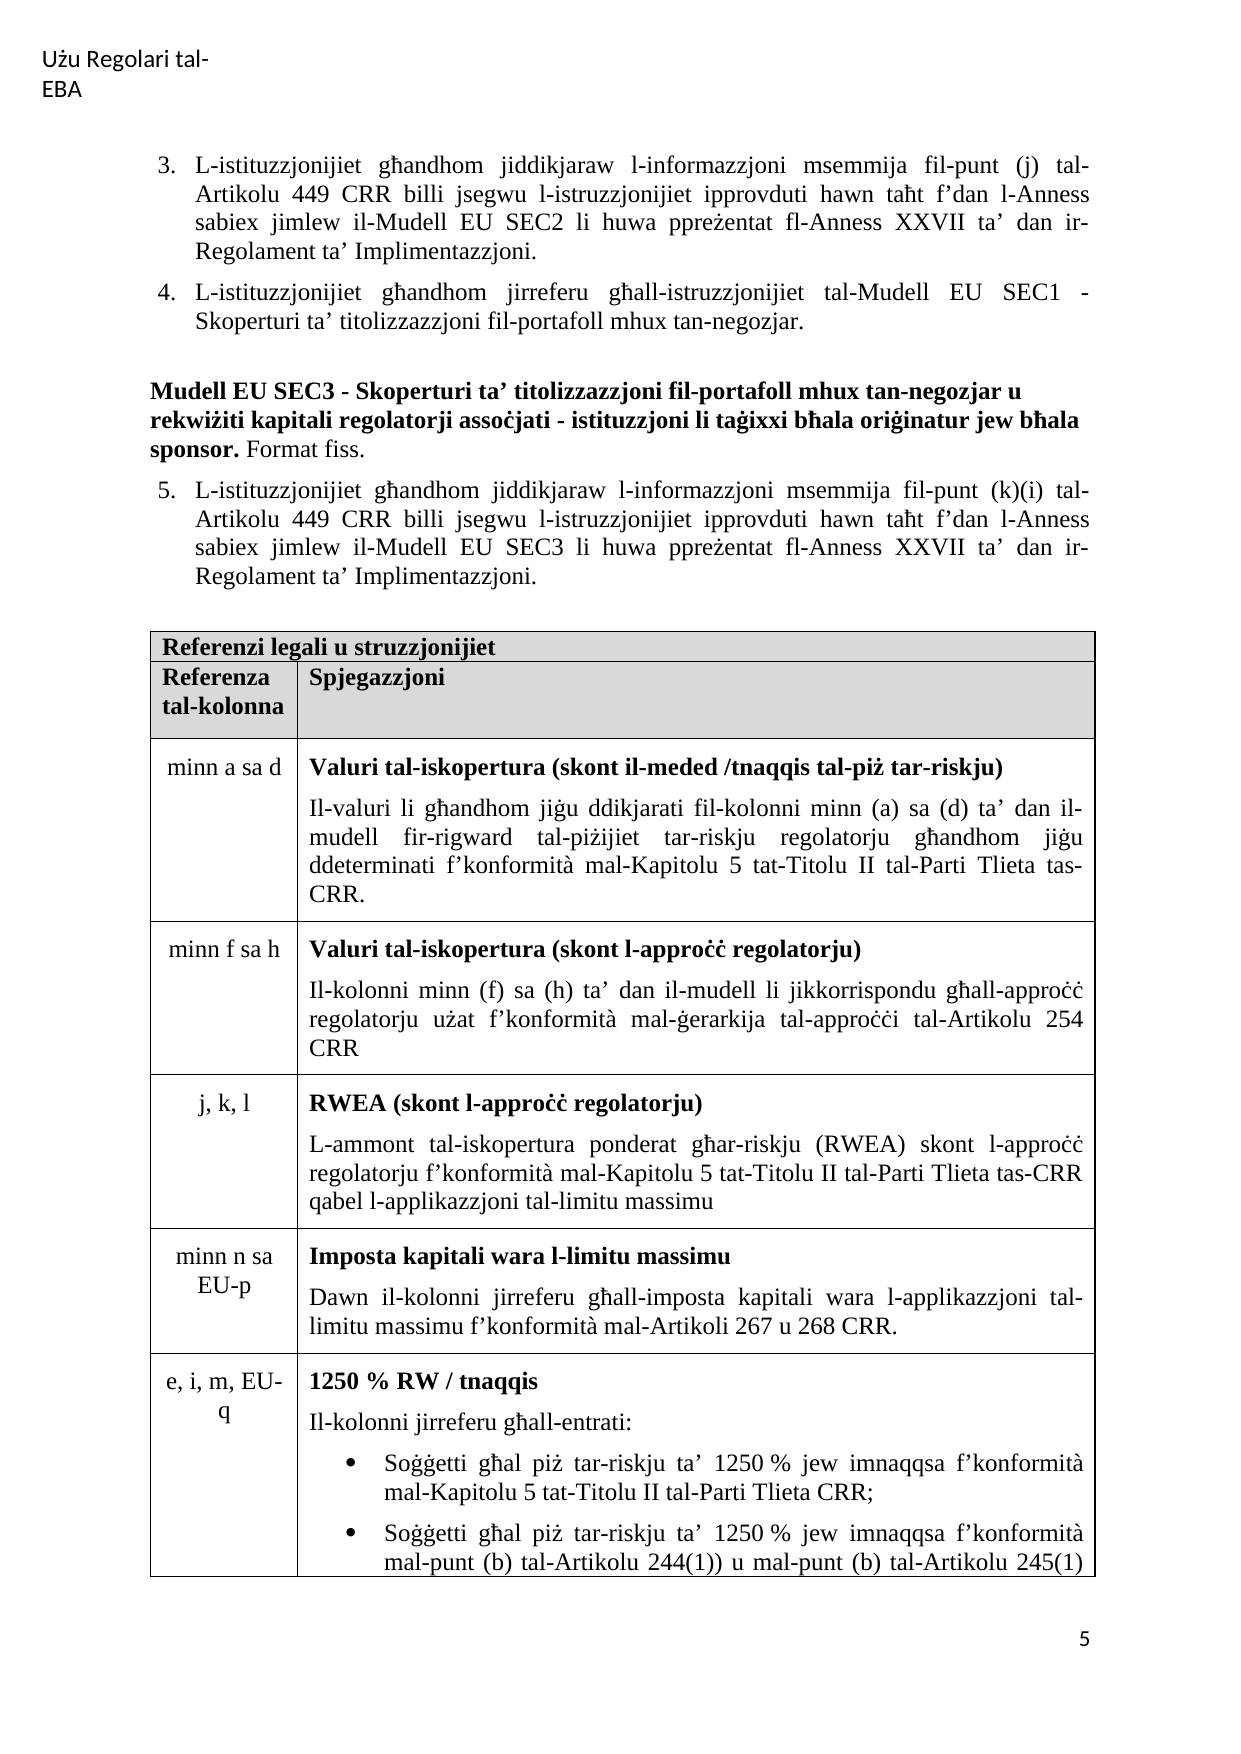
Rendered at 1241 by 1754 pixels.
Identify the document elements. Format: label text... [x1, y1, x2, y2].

list L-istituzzjonijiet għandhom jiddikjaraw l-informazzjoni msemmija fil-punt (k)(i) tal-Artikolu 449 CRR billi jsegwu l-istruzzjonijiet ipprovduti hawn taħt f’dan l-Anness sabiex jimlew il-Mudell EU SEC3 li huwa ppreżentat fl-Anness XXVII ta’ dan ir-Regolament ta’ Implimentazzjoni. [157, 475, 1090, 590]
text Mudell EU SEC3 - Skoperturi ta’ titolizzazzjoni fil-portafoll mhux tan-negozjar u rekwiżiti kapitali regolatorji assoċjati - istituzzjoni li taġixxi bħala oriġinatur jew bħala sponsor. Format fiss. [150, 376, 1090, 462]
table_cell Valuri tal-iskopertura (skont l-approċċ regolatorju) Il-kolonni minn (f) sa (h) ta’ dan il-mudell li jikkorrispondu għall-approċċ regolatorju użat f’konformità mal-ġerarkija tal-approċċi tal-Artikolu 254 CRR [298, 922, 1094, 1074]
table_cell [298, 1354, 1094, 1576]
table_cell Valuri tal-iskopertura (skont il-meded /tnaqqis tal-piż tar-riskju) Il-valuri li għandhom jiġu ddikjarati fil-kolonni minn (a) sa (d) ta’ dan il-mudell fir-rigward tal-piżijiet tar-riskju regolatorju għandhom jiġu ddeterminati f’konformità mal-Kapitolu 5 tat-Titolu II tal-Parti Tlieta tas-CRR. [298, 739, 1094, 921]
table_cell Imposta kapitali wara l-limitu massimu Dawn il-kolonni jirreferu għall-imposta kapitali wara l-applikazzjoni tal-limitu massimu f’konformità mal-Artikoli 267 u 268 CRR. [298, 1229, 1094, 1352]
table_cell e, i, m, EU-q [151, 1354, 297, 1576]
table_cell j, k, l [151, 1075, 297, 1228]
table_cell minn f sa h [151, 922, 297, 1074]
list L-istituzzjonijiet għandhom jirreferu għall-istruzzjonijiet tal-Mudell EU SEC1 - Skoperturi ta’ titolizzazzjoni fil-portafoll mhux tan-negozjar. [157, 277, 1090, 335]
list L-istituzzjonijiet għandhom jiddikjaraw l-informazzjoni msemmija fil-punt (j) tal-Artikolu 449 CRR billi jsegwu l-istruzzjonijiet ipprovduti hawn taħt f’dan l-Anness sabiex jimlew il-Mudell EU SEC2 li huwa ppreżentat fl-Anness XXVII ta’ dan ir-Regolament ta’ Implimentazzjoni. [157, 150, 1090, 265]
table_cell Referenza tal-kolonna [151, 662, 297, 738]
table_cell Spjegazzjoni [298, 662, 1094, 738]
table_header Referenzi legali u struzzjonijiet [151, 632, 1094, 661]
table_cell RWEA (skont l-approċċ regolatorju) L-ammont tal-iskopertura ponderat għar-riskju (RWEA) skont l-approċċ regolatorju f’konformità mal-Kapitolu 5 tat-Titolu II tal-Parti Tlieta tas-CRR qabel l-applikazzjoni tal-limitu massimu [298, 1075, 1094, 1228]
table_cell minn a sa d [151, 739, 297, 921]
table_cell minn n sa EU-p [151, 1229, 297, 1352]
